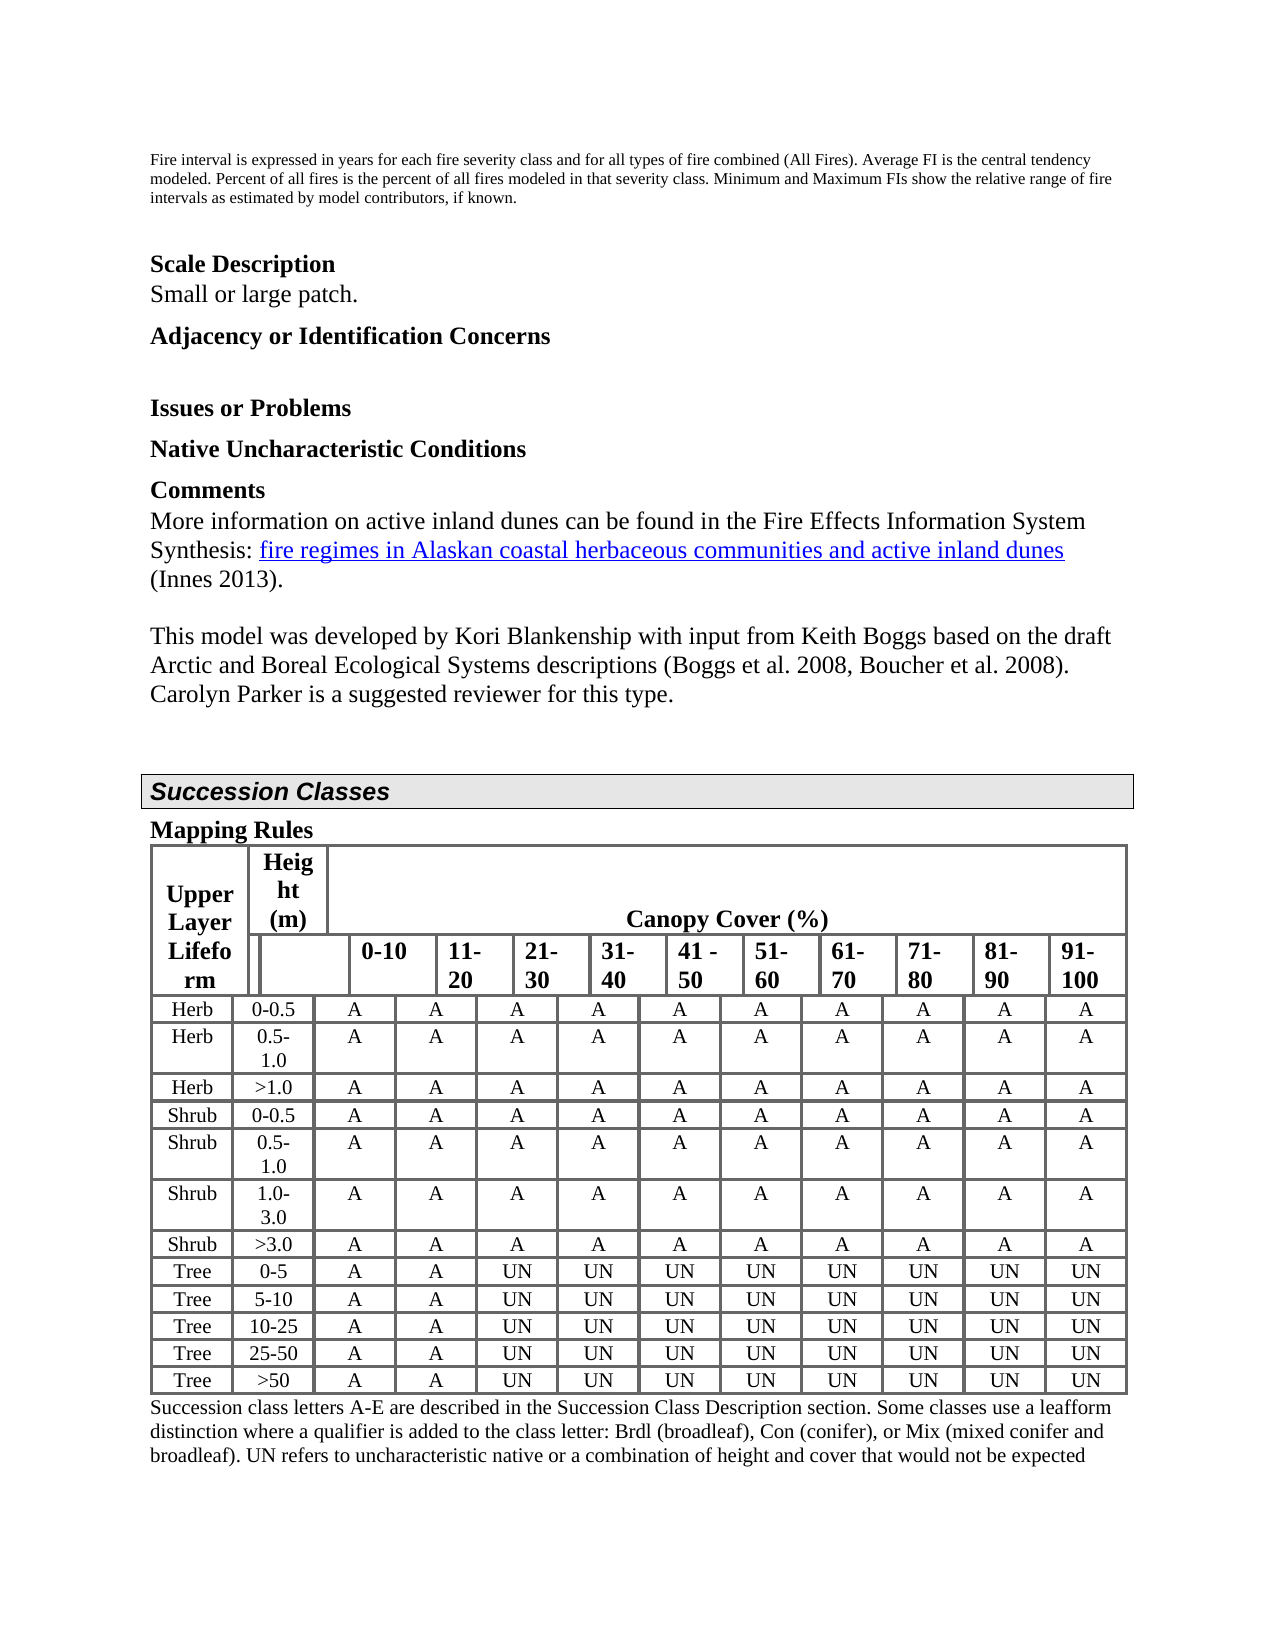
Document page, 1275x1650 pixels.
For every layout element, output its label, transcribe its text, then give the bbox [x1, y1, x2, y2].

table_cell A [559, 1130, 637, 1178]
table_cell A [722, 1232, 800, 1256]
table_cell 0.5-1.0 [234, 1130, 312, 1178]
table_cell 10-25 [234, 1314, 312, 1338]
table_cell A [478, 1181, 556, 1229]
table_cell A [316, 997, 394, 1021]
table_cell A [641, 1075, 719, 1099]
table_cell A [1047, 1181, 1125, 1229]
table_cell A [559, 997, 637, 1021]
table_cell A [397, 1259, 475, 1283]
table_cell UN [1047, 1287, 1125, 1311]
table_cell A [641, 997, 719, 1021]
table_cell A [722, 997, 800, 1021]
table_cell UN [803, 1259, 881, 1283]
table_cell A [397, 1181, 475, 1229]
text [150, 1395, 1125, 1467]
table_header Height (m) [250, 847, 326, 933]
table_cell A [316, 1314, 394, 1338]
table_cell A [316, 1368, 394, 1392]
table_cell A [397, 1341, 475, 1365]
table_cell A [722, 1103, 800, 1127]
table_cell A [397, 1287, 475, 1311]
table_cell A [316, 1130, 394, 1178]
table_cell A [478, 997, 556, 1021]
table_cell A [884, 1024, 962, 1072]
table_cell UN [722, 1341, 800, 1365]
table_cell A [316, 1341, 394, 1365]
text More information on active inland dunes can be found in the Fire Effects Information System Synthesis: fire regimes in Alaskan coastal herbaceous communities and active inland dunes (Innes 2013). [150, 506, 1125, 592]
table_cell >50 [234, 1368, 312, 1392]
table_cell A [966, 997, 1044, 1021]
table_cell 81-90 [975, 936, 1048, 994]
table_cell UN [1047, 1314, 1125, 1338]
table_cell A [803, 1075, 881, 1099]
table_cell 11-20 [438, 936, 512, 994]
table_cell A [641, 1103, 719, 1127]
table_cell A [884, 1181, 962, 1229]
table_cell A [1047, 1232, 1125, 1256]
table_cell UN [478, 1341, 556, 1365]
table_cell UN [641, 1368, 719, 1392]
text Small or large patch. [150, 279, 1125, 308]
table_cell UN [803, 1287, 881, 1311]
table_cell A [478, 1075, 556, 1099]
table_cell 71-80 [898, 936, 972, 994]
table_cell UN [478, 1368, 556, 1392]
table_header Canopy Cover (%) [329, 847, 1125, 933]
table_cell 1.0-3.0 [234, 1181, 312, 1229]
table_cell UN [478, 1287, 556, 1311]
table_cell UN [966, 1314, 1044, 1338]
table_cell A [559, 1232, 637, 1256]
text Succession Classes [142, 775, 1133, 808]
table_cell 41 - 50 [668, 936, 742, 994]
table_cell Tree [153, 1368, 231, 1392]
table_cell 61-70 [822, 936, 895, 994]
table_cell Tree [153, 1287, 231, 1311]
table_cell A [803, 997, 881, 1021]
table_cell A [397, 1075, 475, 1099]
table_cell UN [641, 1341, 719, 1365]
table_cell A [1047, 1075, 1125, 1099]
table_cell 0-0.5 [234, 997, 312, 1021]
table_cell A [722, 1075, 800, 1099]
table_cell Shrub [153, 1232, 231, 1256]
table_cell A [884, 1075, 962, 1099]
table_cell A [803, 1181, 881, 1229]
table_cell UN [641, 1314, 719, 1338]
table_cell A [803, 1232, 881, 1256]
table_cell A [559, 1075, 637, 1099]
table_cell A [478, 1232, 556, 1256]
table_cell A [966, 1075, 1044, 1099]
table_cell A [559, 1024, 637, 1072]
table_cell Herb [153, 1024, 231, 1072]
table_cell UN [641, 1259, 719, 1283]
table_cell UN [966, 1259, 1044, 1283]
table_cell A [316, 1232, 394, 1256]
table_cell UN [884, 1259, 962, 1283]
table_cell UN [884, 1341, 962, 1365]
table_cell UN [966, 1341, 1044, 1365]
table_cell UN [803, 1341, 881, 1365]
table_cell A [722, 1024, 800, 1072]
table_cell UN [966, 1368, 1044, 1392]
table_cell Shrub [153, 1103, 231, 1127]
table_cell UN [722, 1314, 800, 1338]
table_cell UN [722, 1259, 800, 1283]
table_cell 21-30 [515, 936, 588, 994]
table_cell UN [722, 1287, 800, 1311]
table_cell A [1047, 1130, 1125, 1178]
table_cell Tree [153, 1341, 231, 1365]
table_cell A [966, 1024, 1044, 1072]
table_cell A [641, 1130, 719, 1178]
table_cell 91-100 [1051, 936, 1125, 994]
table_cell A [397, 997, 475, 1021]
table_cell A [478, 1024, 556, 1072]
table_cell A [803, 1103, 881, 1127]
table_cell UN [559, 1314, 637, 1338]
text This model was developed by Kori Blankenship with input from Keith Boggs based on the draft Arctic and Boreal Ecological Systems descriptions (Boggs et al. 2008, Boucher et al. 2008). Carolyn Parker is a suggested reviewer for this type. [150, 621, 1125, 707]
table_cell A [397, 1024, 475, 1072]
table_cell A [641, 1024, 719, 1072]
table_cell UN [478, 1314, 556, 1338]
table_cell A [316, 1103, 394, 1127]
table_cell 51-60 [745, 936, 818, 994]
table_cell A [966, 1232, 1044, 1256]
table_cell A [478, 1103, 556, 1127]
table_cell A [884, 1232, 962, 1256]
table_cell 25-50 [234, 1341, 312, 1365]
table_cell Herb [153, 1075, 231, 1099]
table_cell A [1047, 1024, 1125, 1072]
table_cell A [559, 1103, 637, 1127]
table_cell UN [722, 1368, 800, 1392]
table_cell Tree [153, 1314, 231, 1338]
table_cell 0.5-1.0 [234, 1024, 312, 1072]
text Scale Description [150, 249, 1125, 277]
table_cell A [722, 1130, 800, 1178]
table_cell A [397, 1368, 475, 1392]
table_cell UN [966, 1287, 1044, 1311]
table_cell UN [803, 1314, 881, 1338]
table_cell >3.0 [234, 1232, 312, 1256]
table_cell UN [641, 1287, 719, 1311]
table_cell 0-5 [234, 1259, 312, 1283]
text Fire interval is expressed in years for each fire severity class and for all types of fire combined (All Fires). Average FI is the central tendency modeled. Percent of all fires is the percent of all fires modeled in that severity class. Minimum and Maximum FIs show the relative range of fire intervals as estimated by model contributors, if known. [150, 150, 1125, 207]
table_cell UN [803, 1368, 881, 1392]
table_cell A [641, 1232, 719, 1256]
table_cell 5-10 [234, 1287, 312, 1311]
text Comments [150, 475, 1125, 504]
text Adjacency or Identification Concerns [150, 321, 1125, 349]
table_cell A [1047, 997, 1125, 1021]
table_cell UN [884, 1368, 962, 1392]
table_cell A [884, 1130, 962, 1178]
table_cell >1.0 [234, 1075, 312, 1099]
table_cell A [884, 997, 962, 1021]
table_cell UN [478, 1259, 556, 1283]
table_cell A [478, 1130, 556, 1178]
text Native Uncharacteristic Conditions [150, 434, 1125, 463]
table_cell A [641, 1181, 719, 1229]
table_cell A [884, 1103, 962, 1127]
table_cell 31-40 [592, 936, 665, 994]
table_cell A [316, 1259, 394, 1283]
table_cell Herb [153, 997, 231, 1021]
table_cell A [316, 1024, 394, 1072]
table_cell A [316, 1181, 394, 1229]
table_cell UN [1047, 1259, 1125, 1283]
table_cell A [397, 1314, 475, 1338]
table_cell A [397, 1130, 475, 1178]
table_cell A [397, 1232, 475, 1256]
table_cell Shrub [153, 1181, 231, 1229]
table_cell UN [559, 1368, 637, 1392]
text Issues or Problems [150, 393, 1125, 422]
table_cell UN [1047, 1341, 1125, 1365]
table_cell Shrub [153, 1130, 231, 1178]
table_cell A [1047, 1103, 1125, 1127]
table_cell UN [884, 1314, 962, 1338]
table_cell UN [1047, 1368, 1125, 1392]
table_cell A [803, 1130, 881, 1178]
table_cell UN [559, 1287, 637, 1311]
table_cell A [966, 1130, 1044, 1178]
table_cell UN [559, 1259, 637, 1283]
table_cell UN [559, 1341, 637, 1365]
table_cell A [316, 1075, 394, 1099]
table_cell 0-0.5 [234, 1103, 312, 1127]
table_cell A [559, 1181, 637, 1229]
table_cell A [316, 1287, 394, 1311]
table_cell 0-10 [351, 936, 435, 994]
table_cell A [966, 1103, 1044, 1127]
table_cell A [397, 1103, 475, 1127]
table_cell A [803, 1024, 881, 1072]
text Mapping Rules [150, 815, 1125, 844]
table_cell A [722, 1181, 800, 1229]
table_cell A [966, 1181, 1044, 1229]
table_cell UN [884, 1287, 962, 1311]
table_cell Tree [153, 1259, 231, 1283]
table_header Upper Layer Lifeform [153, 847, 247, 994]
